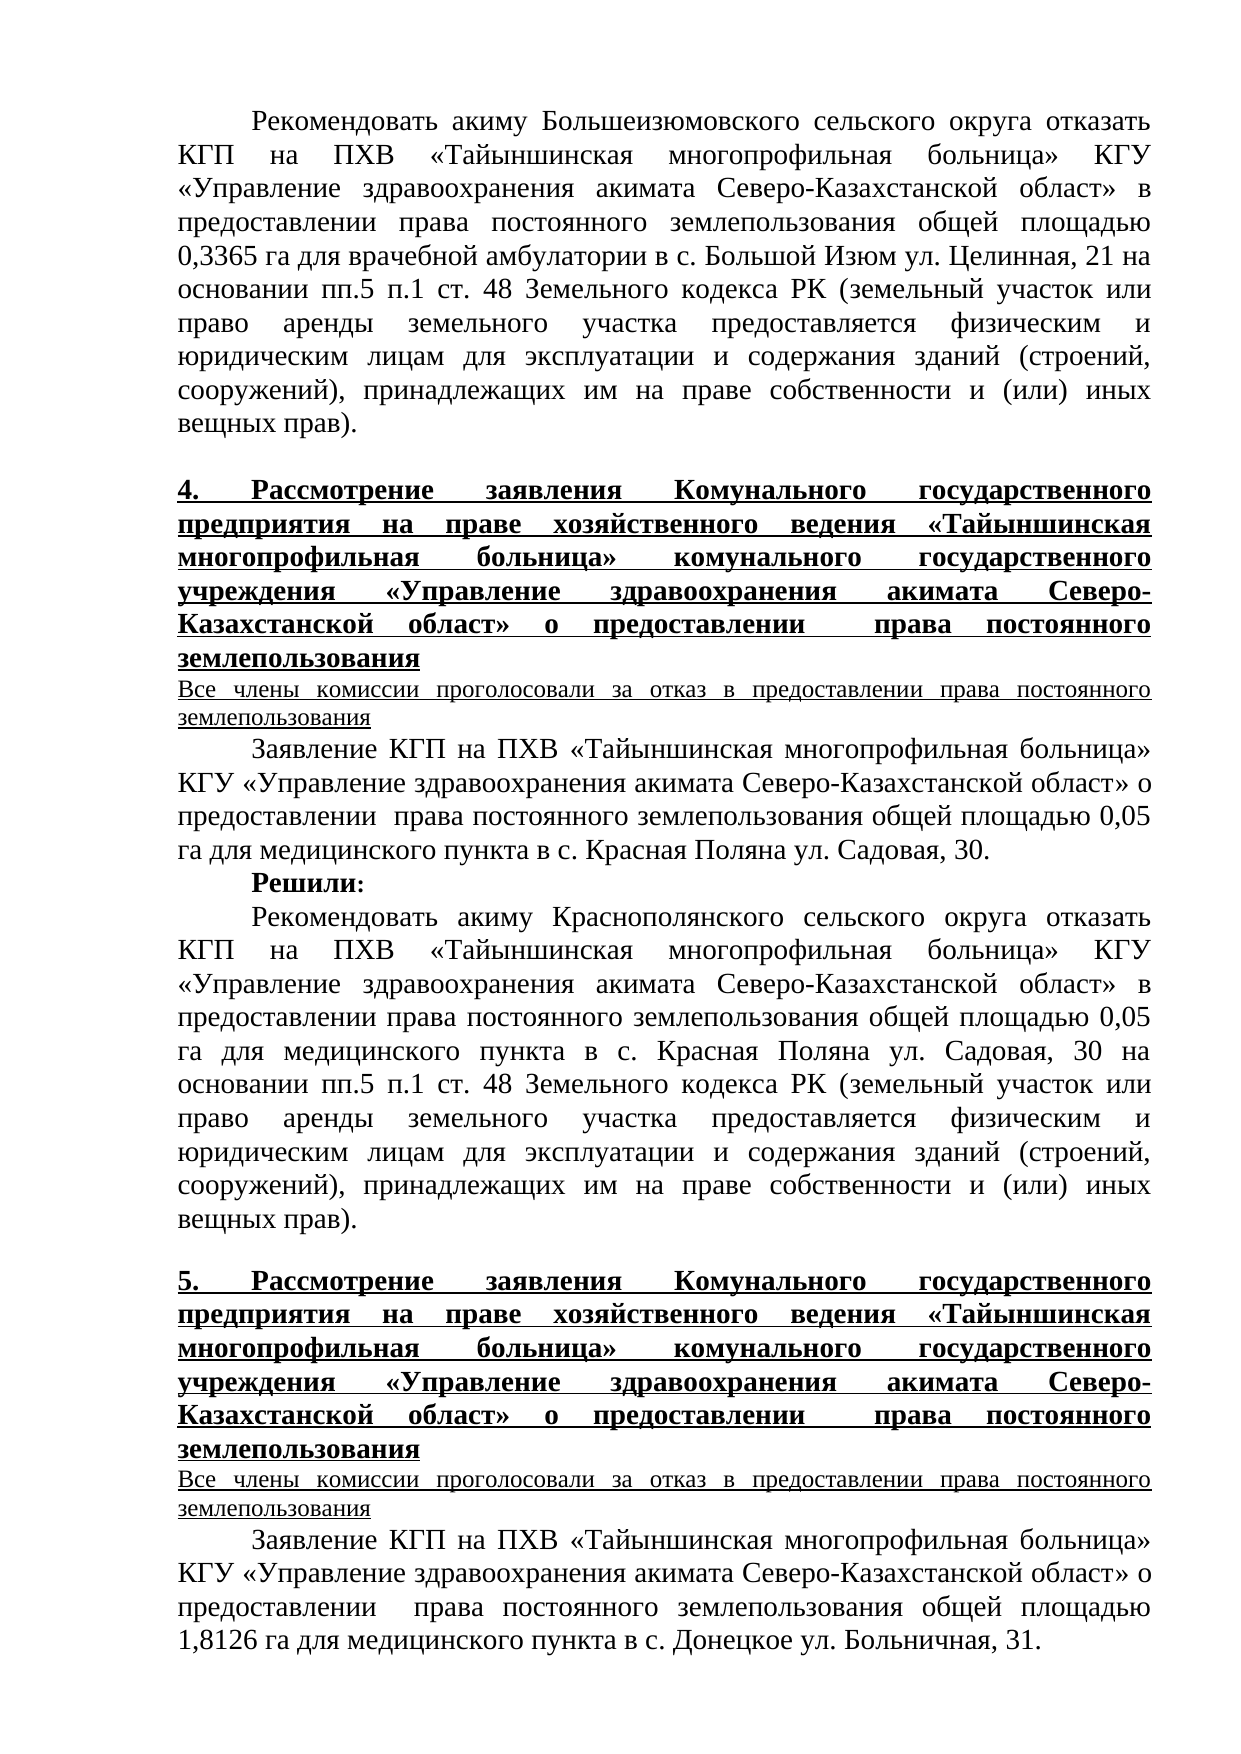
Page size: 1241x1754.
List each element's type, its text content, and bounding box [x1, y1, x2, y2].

text Рекомендовать акиму Большеизюмовского сельского округа отказать КГП на ПХВ «Тайыншинская многопрофильная больница» КГУ «Управление здравоохранения акимата Северо-Казахстанской област» в предоставлении права постоянного землепользования общей площадью 0,3365 га для врачебной амбулатории в с. Большой Изюм ул. Целинная, 21 на основании пп.5 п.1 ст. 48 Земельного кодекса РК (земельный участок или право аренды земельного участка предоставляется физическим и юридическим лицам для эксплуатации и содержания зданий (строений, сооружений), принадлежащих им на праве собственности и (или) иных вещных прав). [177, 103, 1152, 439]
text Рекомендовать акиму Краснополянского сельского округа отказать КГП на ПХВ «Тайыншинская многопрофильная больница» КГУ «Управление здравоохранения акимата Северо-Казахстанской област» в предоставлении права постоянного землепользования общей площадью 0,05 га для медицинского пункта в с. Красная Поляна ул. Садовая, 30 на основании пп.5 п.1 ст. 48 Земельного кодекса РК (земельный участок или право аренды земельного участка предоставляется физическим и юридическим лицам для эксплуатации и содержания зданий (строений, сооружений), принадлежащих им на праве собственности и (или) иных вещных прав). [177, 899, 1152, 1234]
text Все члены комиссии проголосовали за отказ в предоставлении права постоянного землепользования [177, 1464, 1152, 1489]
text 5. Рассмотрение заявления Комунального государственного предприятия на праве хозяйственного ведения «Тайыншинская многопрофильная больница» комунального государственного учреждения «Управление здравоохранения акимата Северо-Казахстанской област» о предоставлении права постоянного землепользования [177, 1293, 1152, 1326]
text 5. Рассмотрение заявления Комунального государственного предприятия на праве хозяйственного ведения «Тайыншинская многопрофильная больница» комунального государственного учреждения «Управление здравоохранения акимата Северо-Казахстанской област» о предоставлении права постоянного землепользования [177, 1394, 1152, 1464]
text Заявление КГП на ПХВ «Тайыншинская многопрофильная больница» КГУ «Управление здравоохранения акимата Северо-Казахстанской област» о предоставлении права постоянного землепользования общей площадью 1,8126 га для медицинского пункта в с. Донецкое ул. Больничная, 31. [177, 1522, 1152, 1656]
text 5. Рассмотрение заявления Комунального государственного предприятия на праве хозяйственного ведения «Тайыншинская многопрофильная больница» комунального государственного учреждения «Управление здравоохранения акимата Северо-Казахстанской област» о предоставлении права постоянного землепользования [177, 1263, 1152, 1292]
text Решили: [177, 865, 1152, 899]
text 4. Рассмотрение заявления Комунального государственного предприятия на праве хозяйственного ведения «Тайыншинская многопрофильная больница» комунального государственного учреждения «Управление здравоохранения акимата Северо-Казахстанской област» о предоставлении права постоянного землепользования [177, 603, 1152, 674]
text 5. Рассмотрение заявления Комунального государственного предприятия на праве хозяйственного ведения «Тайыншинская многопрофильная больница» комунального государственного учреждения «Управление здравоохранения акимата Северо-Казахстанской област» о предоставлении права постоянного землепользования [177, 1327, 1152, 1359]
text Все члены комиссии проголосовали за отказ в предоставлении права постоянного землепользования [177, 700, 1152, 731]
text 4. Рассмотрение заявления Комунального государственного предприятия на праве хозяйственного ведения «Тайыншинская многопрофильная больница» комунального государственного учреждения «Управление здравоохранения акимата Северо-Казахстанской област» о предоставлении права постоянного землепользования [177, 503, 1152, 535]
text Все члены комиссии проголосовали за отказ в предоставлении права постоянного землепользования [177, 1490, 1152, 1522]
text 5. Рассмотрение заявления Комунального государственного предприятия на праве хозяйственного ведения «Тайыншинская многопрофильная больница» комунального государственного учреждения «Управление здравоохранения акимата Северо-Казахстанской област» о предоставлении права постоянного землепользования [177, 1360, 1152, 1393]
text 4. Рассмотрение заявления Комунального государственного предприятия на праве хозяйственного ведения «Тайыншинская многопрофильная больница» комунального государственного учреждения «Управление здравоохранения акимата Северо-Казахстанской област» о предоставлении права постоянного землепользования [177, 536, 1152, 569]
text 4. Рассмотрение заявления Комунального государственного предприятия на праве хозяйственного ведения «Тайыншинская многопрофильная больница» комунального государственного учреждения «Управление здравоохранения акимата Северо-Казахстанской област» о предоставлении права постоянного землепользования [177, 472, 1152, 501]
text Заявление КГП на ПХВ «Тайыншинская многопрофильная больница» КГУ «Управление здравоохранения акимата Северо-Казахстанской област» о предоставлении права постоянного землепользования общей площадью 0,05 га для медицинского пункта в с. Красная Поляна ул. Садовая, 30. [177, 731, 1152, 865]
text Все члены комиссии проголосовали за отказ в предоставлении права постоянного землепользования [177, 674, 1152, 699]
text 4. Рассмотрение заявления Комунального государственного предприятия на праве хозяйственного ведения «Тайыншинская многопрофильная больница» комунального государственного учреждения «Управление здравоохранения акимата Северо-Казахстанской област» о предоставлении права постоянного землепользования [177, 570, 1152, 602]
